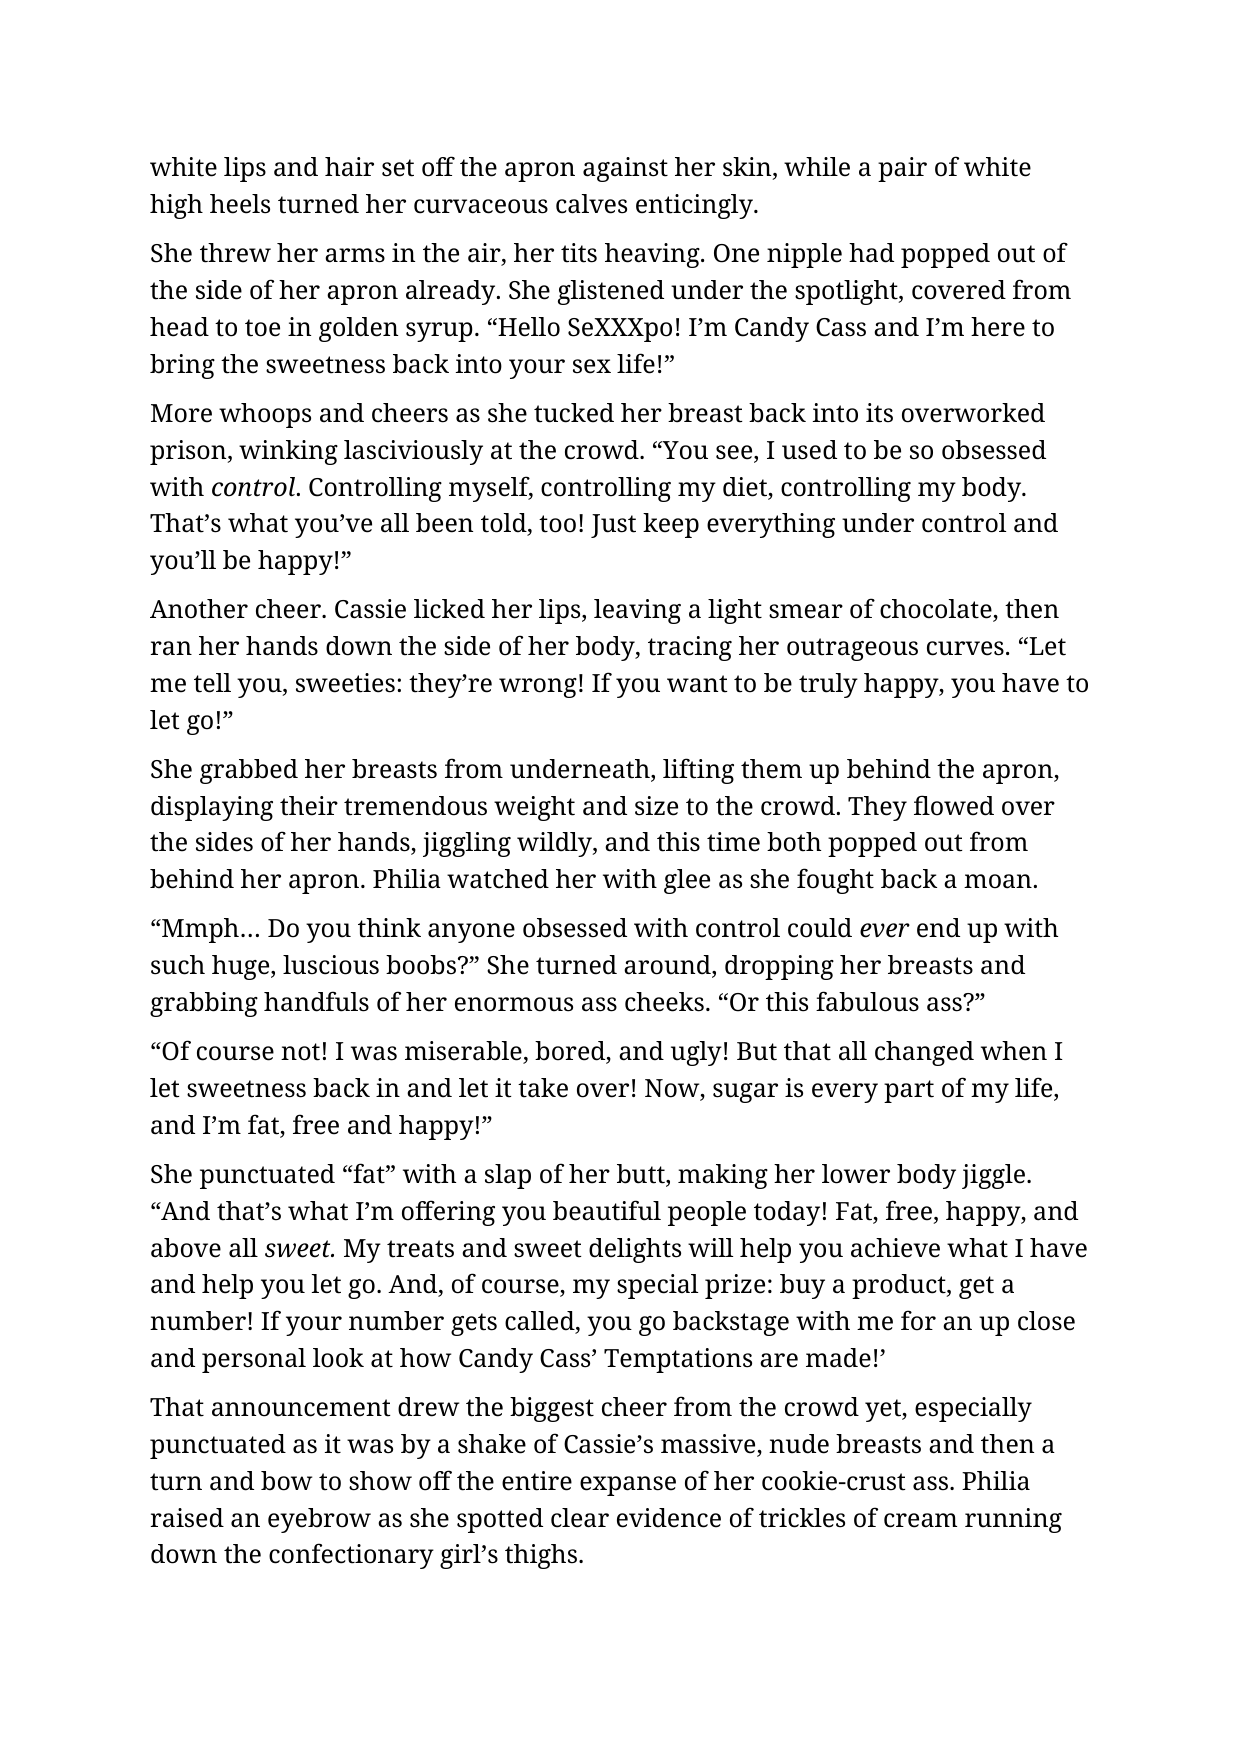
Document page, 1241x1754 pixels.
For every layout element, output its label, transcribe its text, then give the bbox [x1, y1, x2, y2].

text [150, 150, 1090, 221]
text Another cheer. Cassie licked her lips, leaving a light smear of chocolate, then ran her hands down the side of her body, tracing her outrageous curves. “Let me tell you, sweeties: they’re wrong! If you want to be truly happy, you have to let go!” [150, 592, 1090, 736]
text She grabbed her breasts from underneath, lifting them up behind the apron, displaying their tremendous weight and size to the crowd. They flowed over the sides of her hands, jiggling wildly, and this time both popped out from behind her apron. Philia watched her with glee as she fought back a moan. [150, 752, 1090, 896]
text That announcement drew the biggest cheer from the crowd yet, especially punctuated as it was by a shake of Cassie’s massive, nude breasts and then a turn and bow to show off the entire expanse of her cookie-crust ass. Philia raised an eyebrow as she spotted clear evidence of trickles of cream running down the confectionary girl’s thighs. [150, 1390, 1090, 1571]
text “Mmph… Do you think anyone obsessed with control could ever end up with such huge, luscious boobs?” She turned around, dropping her breasts and grabbing handfuls of her enormous ass cheeks. “Or this fabulous ass?” [150, 911, 1090, 1019]
text She threw her arms in the air, her tits heaving. One nipple had popped out of the side of her apron already. She glistened under the spotlight, covered from head to toe in golden syrup. “Hello SeXXXpo! I’m Candy Cass and I’m here to bring the sweetness back into your sex life!” [150, 236, 1090, 380]
text More whoops and cheers as she tucked her breast back into its overworked prison, winking lasciviously at the crowd. “You see, I used to be so obsessed with control. Controlling myself, controlling my diet, controlling my body. That’s what you’ve all been told, too! Just keep everything under control and you’ll be happy!” [150, 396, 1090, 577]
text “Of course not! I was miserable, bored, and ugly! But that all changed when I let sweetness back in and let it take over! Now, sugar is every part of my life, and I’m fat, free and happy!” [150, 1034, 1090, 1142]
text She punctuated “fat” with a slap of her butt, making her lower body jiggle. “And that’s what I’m offering you beautiful people today! Fat, free, happy, and above all sweet. My treats and sweet delights will help you achieve what I have and help you let go. And, of course, my special prize: buy a product, get a number! If your number gets called, you go backstage with me for an up close and personal look at how Candy Cass’ Temptations are made!’ [150, 1157, 1090, 1375]
